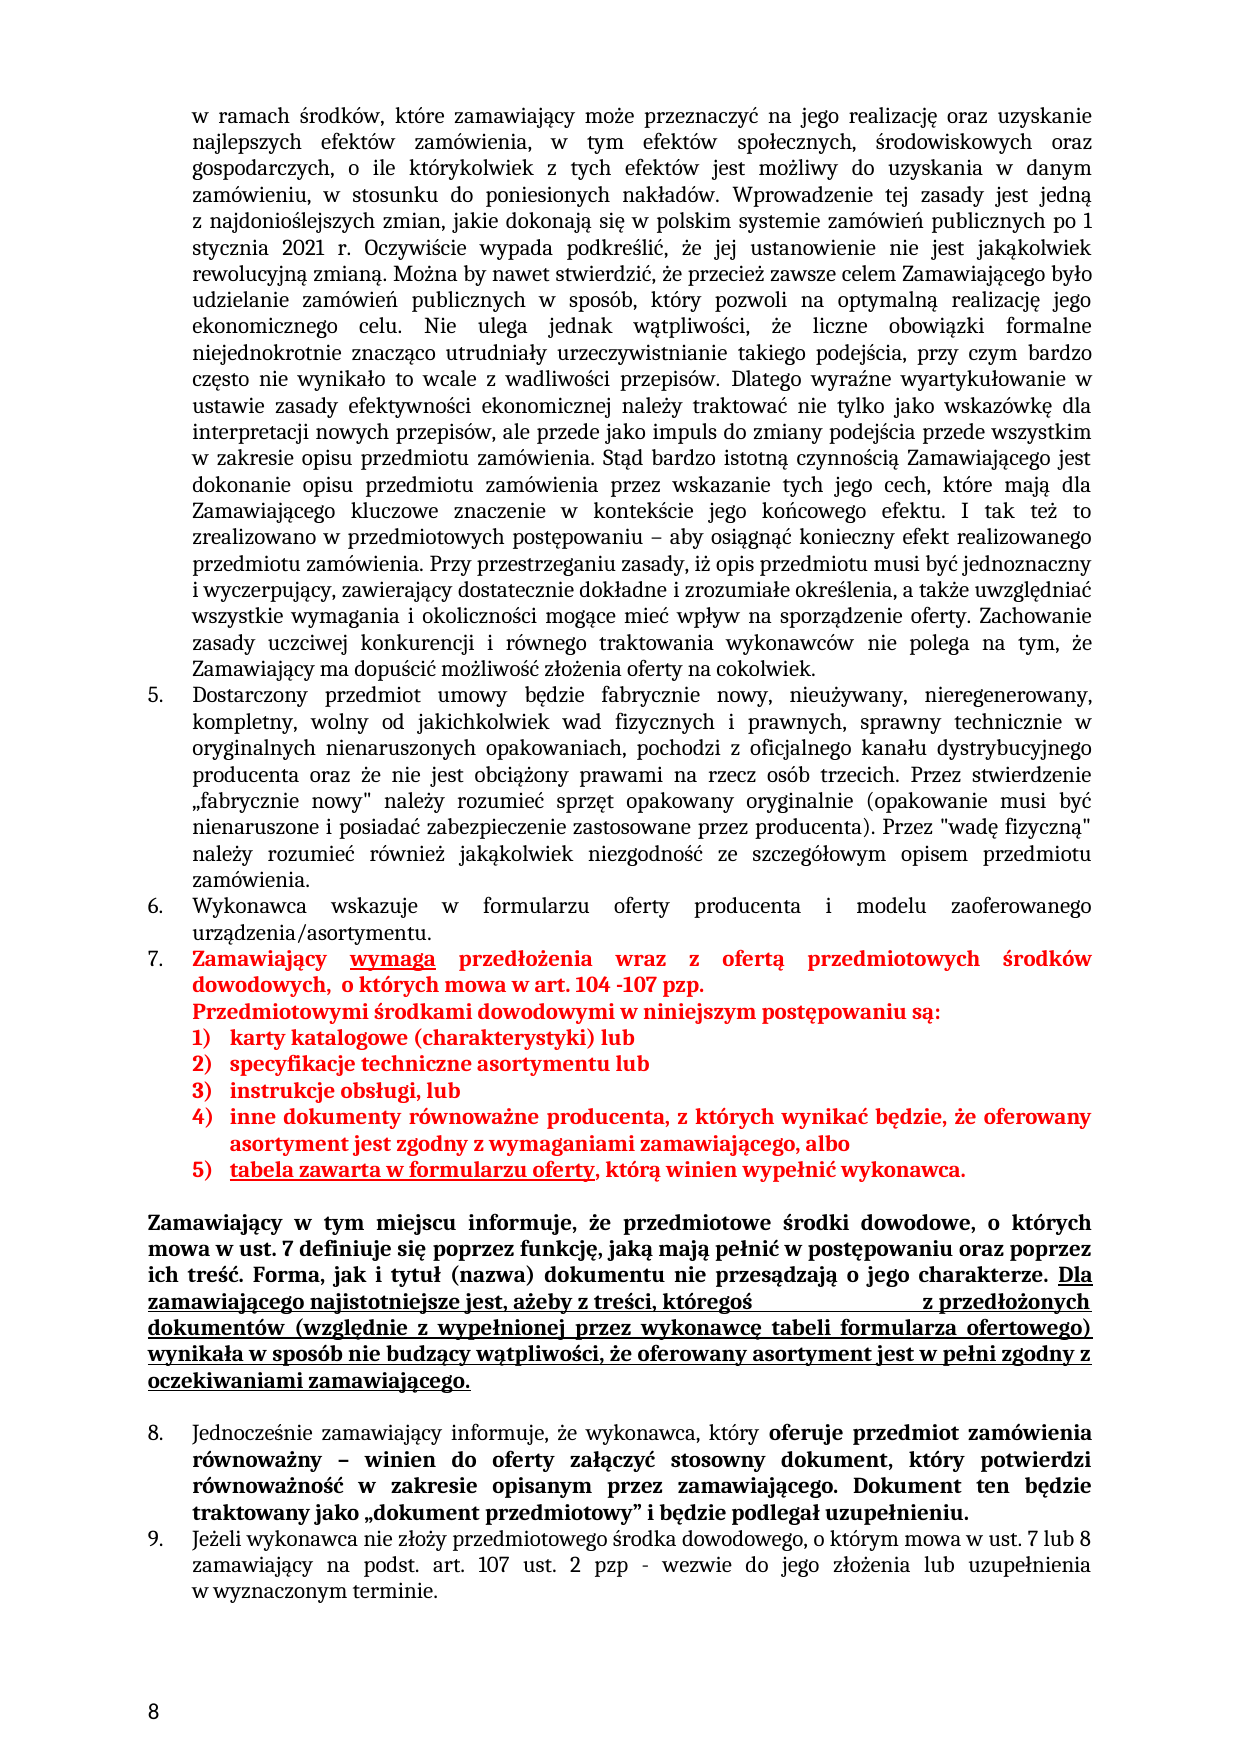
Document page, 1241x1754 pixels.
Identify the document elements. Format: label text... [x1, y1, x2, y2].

list Dostarczony przedmiot umowy będzie fabrycznie nowy, nieużywany, nieregenerowany, kompletny, wolny od jakichkolwiek wad fizycznych i prawnych, sprawny technicznie w oryginalnych nienaruszonych opakowaniach, pochodzi z oficjalnego kanału dystrybucyjnego producenta oraz że nie jest obciążony prawami na rzecz osób trzecich. Przez stwierdzenie „fabrycznie nowy" należy rozumieć sprzęt opakowany oryginalnie (opakowanie musi być nienaruszone i posiadać zabezpieczenie zastosowane przez producenta). Przez "wadę fizyczną" należy rozumieć również jakąkolwiek niezgodność ze szczegółowym opisem przedmiotu zamówienia. [148, 682, 1093, 893]
list Zamawiający wymaga przedłożenia wraz z ofertą przedmiotowych środków dowodowych, o których mowa w art. 104 -107 pzp. [148, 946, 1093, 998]
list Wykonawca wskazuje w formularzu oferty producenta i modelu zaoferowanego urządzenia/asortymentu. [148, 893, 1093, 946]
list karty katalogowe (charakterystyki) lub [192, 1025, 1093, 1051]
list tabela zawarta w formularzu oferty, którą winien wypełnić wykonawca. [192, 1157, 1093, 1183]
list specyfikacje techniczne asortymentu lub [192, 1051, 1093, 1078]
list Jednocześnie zamawiający informuje, że wykonawca, który oferuje przedmiot zamówienia równoważny – winien do oferty załączyć stosowny dokument, który potwierdzi równoważność w zakresie opisanym przez zamawiającego. Dokument ten będzie traktowany jako „dokument przedmiotowy” i będzie podlegał uzupełnieniu. [148, 1420, 1093, 1526]
list instrukcje obsługi, lub [192, 1078, 1093, 1104]
text Zamawiający w tym miejscu informuje, że przedmiotowe środki dowodowe, o których mowa w ust. 7 definiuje się poprzez funkcję, jaką mają pełnić w postępowaniu oraz poprzez ich treść. Forma, jak i tytuł (nazwa) dokumentu nie przesądzają o jego charakterze. Dla zamawiającego najistotniejsze jest, ażeby z treści, któregoś z przedłożonych dokumentów (względnie z wypełnionej przez wykonawcę tabeli formularza ofertowego) wynikała w sposób nie budzący wątpliwości, że oferowany asortyment jest w pełni zgodny z oczekiwaniami zamawiającego. [148, 1209, 1093, 1337]
text Przedmiotowymi środkami dowodowymi w niniejszym postępowaniu są: [192, 998, 1093, 1025]
list inne dokumenty równoważne producenta, z których wynikać będzie, że oferowany asortyment jest zgodny z wymaganiami zamawiającego, albo [192, 1104, 1093, 1157]
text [192, 102, 1093, 682]
list Jeżeli wykonawca nie złoży przedmiotowego środka dowodowego, o którym mowa w ust. 7 lub 8 zamawiający na podst. art. 107 ust. 2 pzp - wezwie do jego złożenia lub uzupełnienia w wyznaczonym terminie. [148, 1526, 1093, 1605]
text Zamawiający w tym miejscu informuje, że przedmiotowe środki dowodowe, o których mowa w ust. 7 definiuje się poprzez funkcję, jaką mają pełnić w postępowaniu oraz poprzez ich treść. Forma, jak i tytuł (nazwa) dokumentu nie przesądzają o jego charakterze. Dla zamawiającego najistotniejsze jest, ażeby z treści, któregoś z przedłożonych dokumentów (względnie z wypełnionej przez wykonawcę tabeli formularza ofertowego) wynikała w sposób nie budzący wątpliwości, że oferowany asortyment jest w pełni zgodny z oczekiwaniami zamawiającego. [148, 1339, 1093, 1394]
